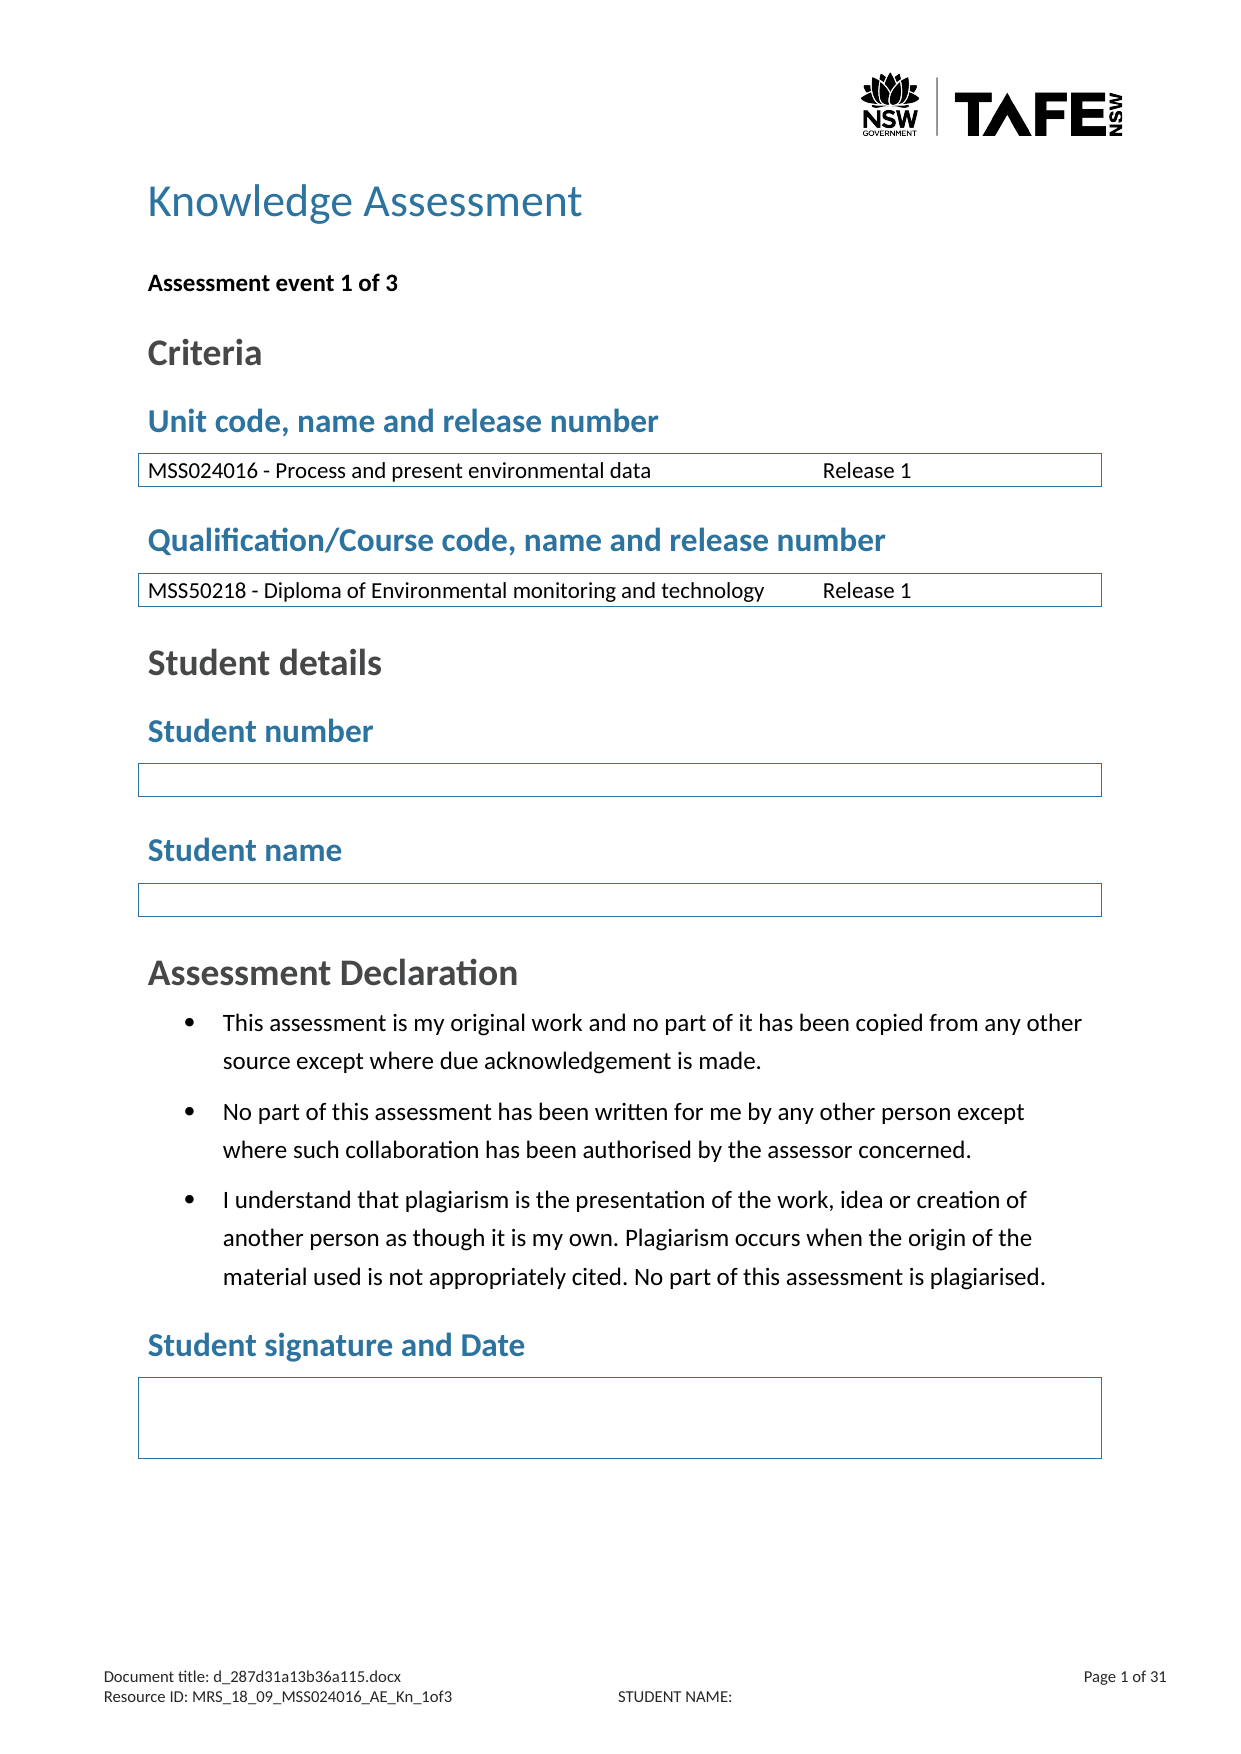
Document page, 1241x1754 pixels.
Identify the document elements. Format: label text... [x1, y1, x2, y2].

subtitle Student name [148, 829, 1092, 870]
subtitle Assessment event 1 of 3 [148, 242, 1092, 304]
list This assessment is my original work and no part of it has been copied from any other source except where due acknowledgement is made. [185, 1007, 1092, 1076]
subtitle Student number [148, 710, 1092, 750]
subtitle Qualification/Course code, name and release number [148, 519, 1092, 560]
list No part of this assessment has been written for me by any other person except where such collaboration has been authorised by the assessor concerned. [185, 1096, 1092, 1164]
text MSS024016 - Process and present environmental data Release 1 [139, 454, 1101, 486]
subtitle Student signature and Date [148, 1324, 1092, 1364]
subtitle Unit code, name and release number [148, 400, 1092, 441]
subtitle Knowledge Assessment [148, 167, 1092, 229]
text MSS50218 - Diploma of Environmental monitoring and technology Release 1 [139, 574, 1101, 606]
subtitle Assessment Declaration [148, 949, 1092, 994]
subtitle Criteria [148, 329, 1092, 375]
subtitle Student details [148, 639, 1092, 685]
picture [861, 71, 1123, 137]
list I understand that plagiarism is the presentation of the work, idea or creation of another person as though it is my own. Plagiarism occurs when the origin of the material used is not appropriately cited. No part of this assessment is plagiarised. [185, 1184, 1092, 1291]
